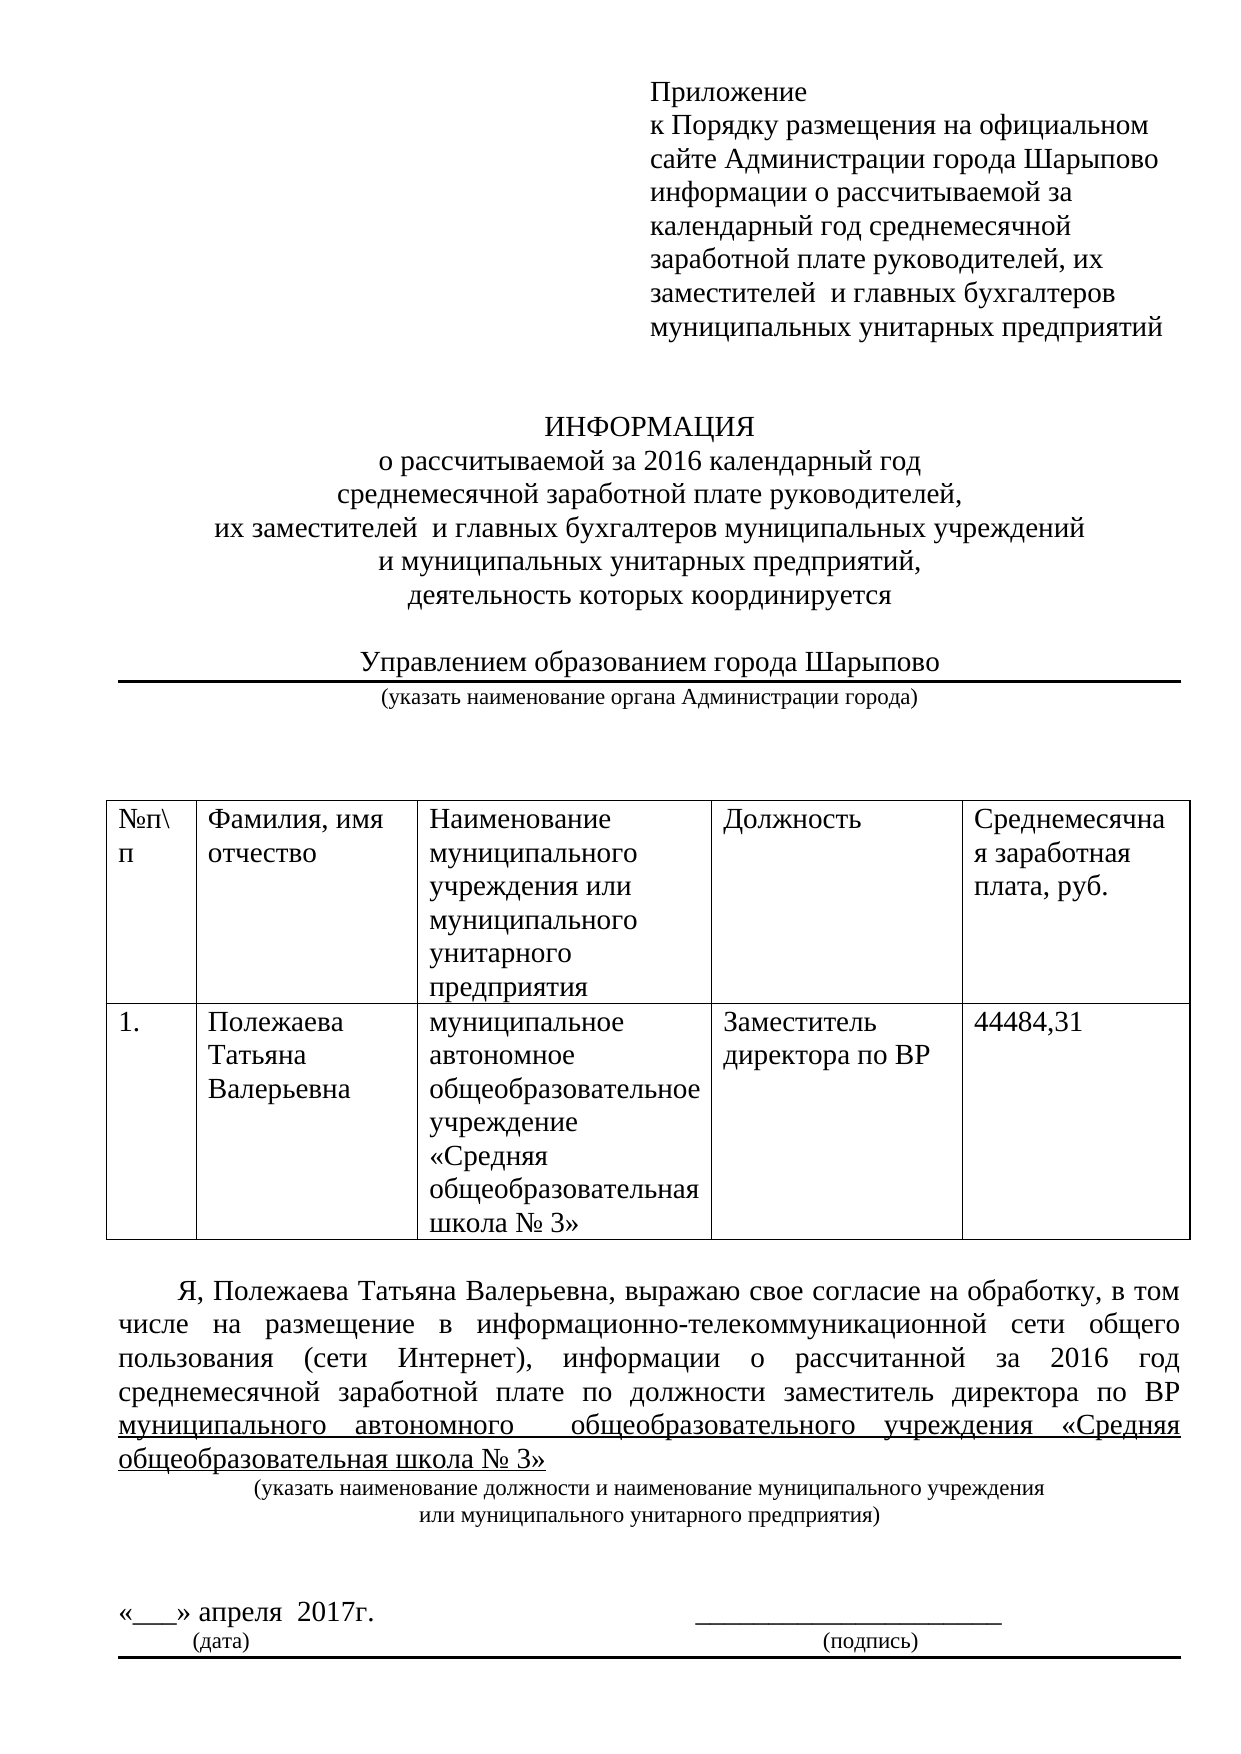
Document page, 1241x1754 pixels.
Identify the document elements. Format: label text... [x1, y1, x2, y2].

text Приложение [650, 74, 1181, 107]
text Я, Полежаева Татьяна Валерьевна, выражаю свое согласие на обработку, в том числе на размещение в информационно-телекоммуникационной сети общего пользования (сети Интернет), информации о рассчитанной за 2016 год среднемесячной заработной плате по должности заместитель директора по ВР муниципального автономного общеобразовательного учреждения «Средняя общеобразовательная школа № 3» [118, 1438, 1181, 1474]
text (дата) (подпись) [118, 1628, 1181, 1656]
table_cell 44484,31 [963, 1004, 1189, 1238]
table_header Должность [712, 801, 962, 1003]
table_header Фамилия, имя отчество [197, 801, 417, 1003]
text (указать наименование должности и наименование муниципального учреждения [118, 1474, 1181, 1501]
text Управлением образованием города Шарыпово [118, 644, 1181, 680]
text и муниципальных унитарных предприятий, [118, 543, 1181, 577]
table_cell муниципальное автономное общеобразовательное учреждение «Средняя общеобразовательная школа № 3» [418, 1004, 711, 1238]
text к Порядку размещения на официальном сайте Администрации города Шарыпово информации о рассчитываемой за календарный год среднемесячной заработной плате руководителей, их заместителей и главных бухгалтеров муниципальных унитарных предприятий [650, 107, 1181, 342]
text «___» апреля 2017г. _____________________ [118, 1594, 1181, 1628]
table_cell Заместитель директора по ВР [712, 1004, 962, 1238]
text их заместителей и главных бухгалтеров муниципальных учреждений [118, 510, 1181, 543]
text Я, Полежаева Татьяна Валерьевна, выражаю свое согласие на обработку, в том числе на размещение в информационно-телекоммуникационной сети общего пользования (сети Интернет), информации о рассчитанной за 2016 год среднемесячной заработной плате по должности заместитель директора по ВР муниципального автономного общеобразовательного учреждения «Средняя общеобразовательная школа № 3» [118, 1273, 1181, 1436]
text деятельность которых координируется [118, 577, 1181, 611]
text о рассчитываемой за 2016 календарный год [118, 443, 1181, 476]
table_cell Полежаева Татьяна Валерьевна [197, 1004, 417, 1238]
text (указать наименование органа Администрации города) [118, 683, 1181, 709]
text или муниципального унитарного предприятия) [118, 1501, 1181, 1527]
table_header Наименование муниципального учреждения или муниципального унитарного предприятия [418, 801, 711, 1003]
table_header №п\п [107, 801, 196, 1003]
text среднемесячной заработной плате руководителей, [118, 476, 1181, 510]
table_header Среднемесячная заработная плата, руб. [963, 801, 1189, 1003]
text ИНФОРМАЦИЯ [118, 409, 1181, 443]
table_cell 1. [107, 1004, 196, 1238]
